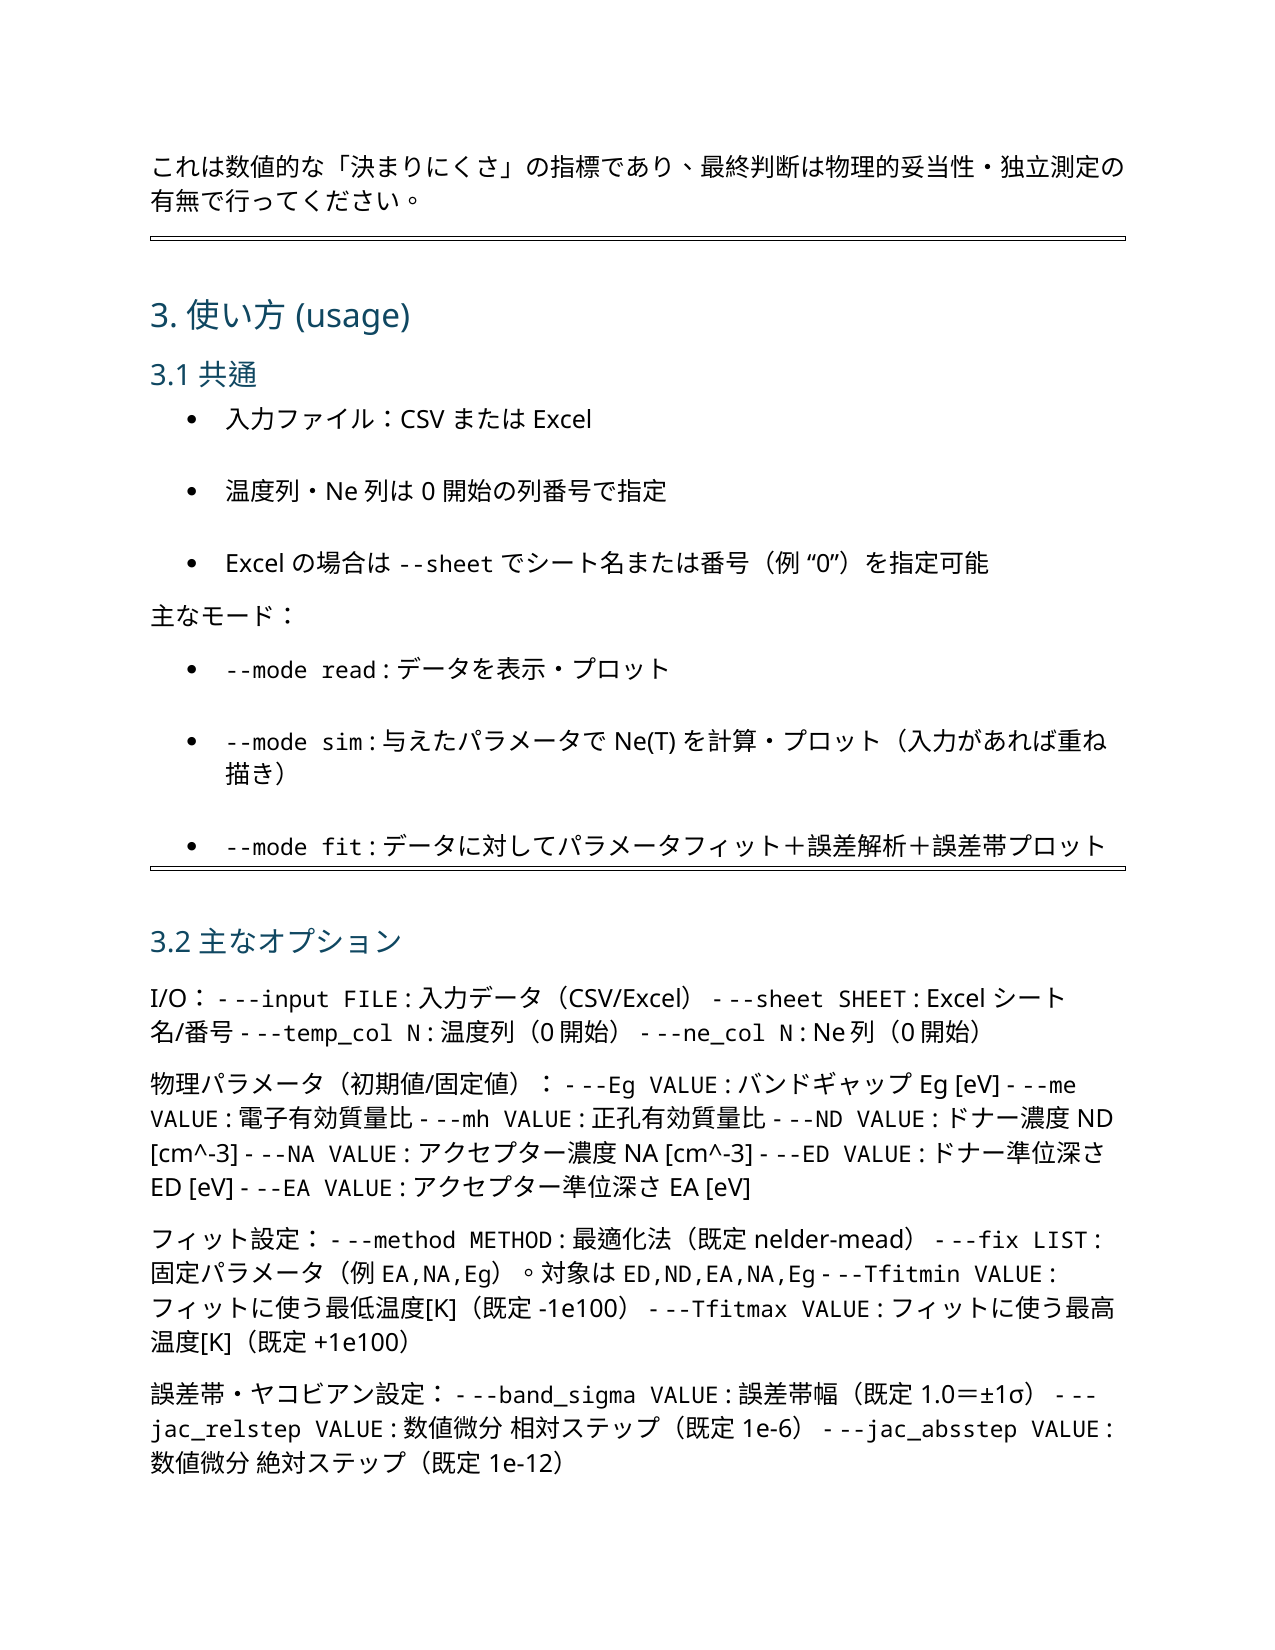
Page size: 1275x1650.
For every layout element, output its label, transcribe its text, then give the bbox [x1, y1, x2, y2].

text フィット設定： - --method METHOD : 最適化法（既定 nelder-mead） - --fix LIST : 固定パラメータ（例 EA,NA,Eg）。対象は ED,ND,EA,NA,Eg - --Tfitmin VALUE : フィットに使う最低温度[K]（既定 -1e100） - --Tfitmax VALUE : フィットに使う最高温度[K]（既定 +1e100） [150, 1222, 1125, 1358]
list 温度列・Ne 列は 0 開始の列番号で指定 [187, 474, 1125, 542]
text これは数値的な「決まりにくさ」の指標であり、最終判断は物理的妥当性・独立測定の有無で行ってください。 [150, 150, 1125, 218]
list --mode read : データを表示・プロット [187, 651, 1125, 719]
text 誤差帯・ヤコビアン設定： - --band_sigma VALUE : 誤差帯幅（既定 1.0＝±1σ） - --jac_relstep VALUE : 数値微分 相対ステップ（既定 1e-6） - --jac_absstep VALUE : 数値微分 絶対ステップ（既定 1e-12） [150, 1377, 1125, 1479]
list Excel の場合は --sheet でシート名または番号（例 “0”）を指定可能 [187, 546, 1125, 580]
subtitle 3. 使い方 (usage) [150, 292, 1125, 337]
text 主なモード： [150, 598, 1125, 632]
subtitle 3.1 共通 [150, 354, 1125, 393]
list --mode fit : データに対してパラメータフィット＋誤差解析＋誤差帯プロット [187, 829, 1125, 863]
list 入力ファイル：CSV または Excel [187, 402, 1125, 470]
subtitle 3.2 主なオプション [150, 922, 1125, 961]
list --mode sim : 与えたパラメータで Ne(T) を計算・プロット（入力があれば重ね描き） [187, 723, 1125, 825]
text 物理パラメータ（初期値/固定値）： - --Eg VALUE : バンドギャップ Eg [eV] - --me VALUE : 電子有効質量比 - --mh VALUE : 正孔有効質量比 - --ND VALUE : ドナー濃度 ND [cm^-3] - --NA VALUE : アクセプター濃度 NA [cm^-3] - --ED VALUE : ドナー準位深さ ED [eV] - --EA VALUE : アクセプター準位深さ EA [eV] [150, 1067, 1125, 1203]
text I/O： - --input FILE : 入力データ（CSV/Excel） - --sheet SHEET : Excel シート名/番号 - --temp_col N : 温度列（0開始） - --ne_col N : Ne列（0開始） [150, 980, 1125, 1048]
